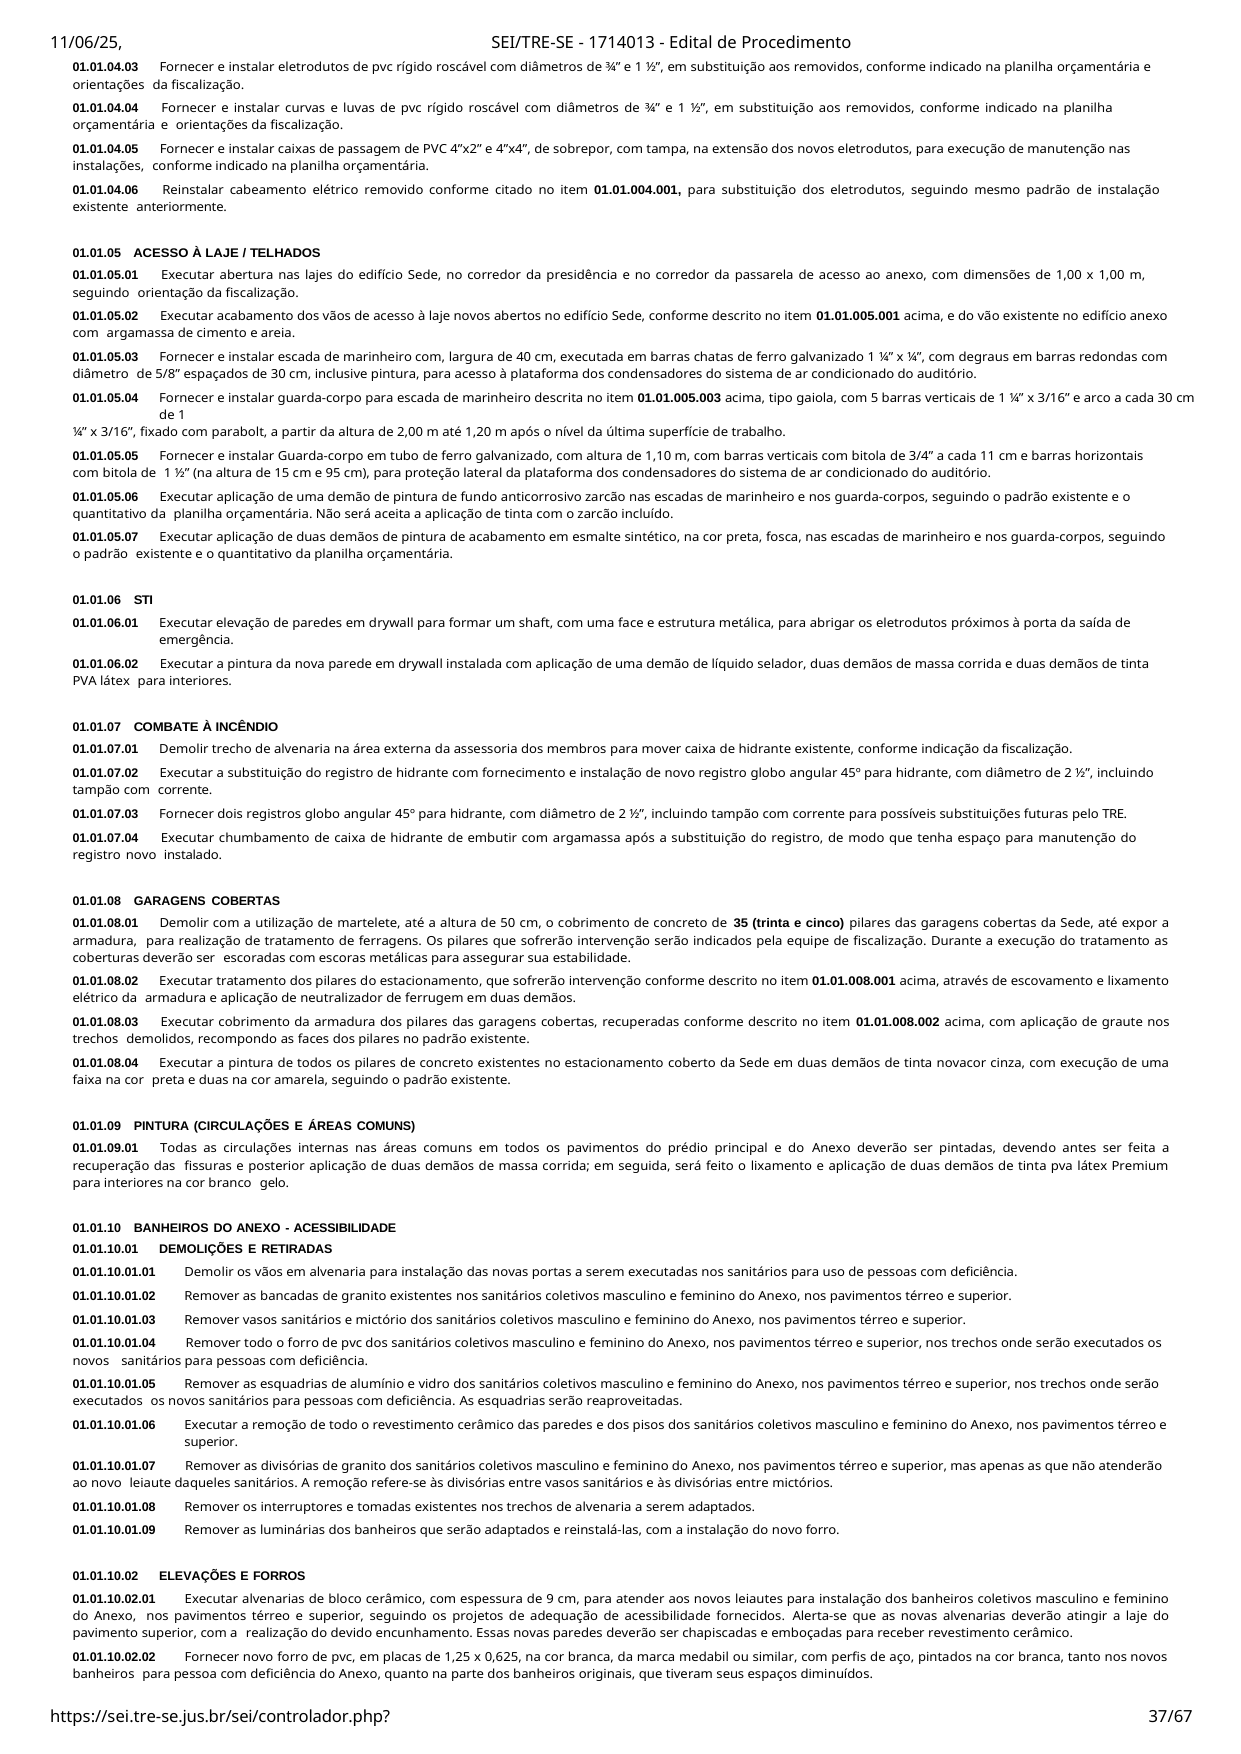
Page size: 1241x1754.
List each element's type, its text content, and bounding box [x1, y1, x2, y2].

list Fornecer e instalar guarda-corpo para escada de marinheiro descrita no item 01.01.005.003 acima, tipo gaiola, com 5 barras verticais de 1 ¼” x 3/16” e arco a cada 30 cm de 1 [72, 389, 1196, 423]
list Executar aplicação de duas demãos de pintura de acabamento em esmalte sintético, na cor preta, fosca, nas escadas de marinheiro e nos guarda-corpos, seguindo o padrão existente e o quantitativo da planilha orçamentária. [72, 528, 1170, 563]
list Demolir trecho de alvenaria na área externa da assessoria dos membros para mover caixa de hidrante existente, conforme indicação da fiscalização. [72, 740, 1196, 757]
list Executar alvenarias de bloco cerâmico, com espessura de 9 cm, para atender aos novos leiautes para instalação dos banheiros coletivos masculino e feminino do Anexo, nos pavimentos térreo e superior, seguindo os projetos de adequação de acessibilidade fornecidos. Alerta-se que as novas alvenarias deverão atingir a laje do pavimento superior, com a realização do devido encunhamento. Essas novas paredes deverão ser chapiscadas e emboçadas para receber revestimento cerâmico. [72, 1590, 1170, 1642]
list Executar aplicação de uma demão de pintura de fundo anticorrosivo zarcão nas escadas de marinheiro e nos guarda-corpos, seguindo o padrão existente e o quantitativo da planilha orçamentária. Não será aceita a aplicação de tinta com o zarcão incluído. [72, 488, 1170, 522]
list Executar chumbamento de caixa de hidrante de embutir com argamassa após a substituição do registro, de modo que tenha espaço para manutenção do registro novo instalado. [72, 829, 1170, 863]
subtitle BANHEIROS DO ANEXO - ACESSIBILIDADE [72, 1221, 1196, 1235]
subtitle COMBATE À INCÊNDIO [72, 719, 1196, 734]
list DEMOLIÇÕES E RETIRADAS [72, 1242, 1196, 1256]
list Executar a substituição do registro de hidrante com fornecimento e instalação de novo registro globo angular 45º para hidrante, com diâmetro de 2 ½”, incluindo tampão com corrente. [72, 764, 1170, 798]
list Executar tratamento dos pilares do estacionamento, que sofrerão intervenção conforme descrito no item 01.01.008.001 acima, através de escovamento e lixamento elétrico da armadura e aplicação de neutralizador de ferrugem em duas demãos. [72, 972, 1170, 1007]
list Fornecer e instalar escada de marinheiro com, largura de 40 cm, executada em barras chatas de ferro galvanizado 1 ¼” x ¼”, com degraus em barras redondas com diâmetro de 5/8” espaçados de 30 cm, inclusive pintura, para acesso à plataforma dos condensadores do sistema de ar condicionado do auditório. [72, 348, 1170, 382]
list Executar a remoção de todo o revestimento cerâmico das paredes e dos pisos dos sanitários coletivos masculino e feminino do Anexo, nos pavimentos térreo e superior. [72, 1416, 1196, 1450]
list Remover os interruptores e tomadas existentes nos trechos de alvenaria a serem adaptados. [72, 1498, 1196, 1515]
list Fornecer novo forro de pvc, em placas de 1,25 x 0,625, na cor branca, da marca medabil ou similar, com perfis de aço, pintados na cor branca, tanto nos novos banheiros para pessoa com deficiência do Anexo, quanto na parte dos banheiros originais, que tiveram seus espaços diminuídos. [72, 1648, 1170, 1682]
list Demolir os vãos em alvenaria para instalação das novas portas a serem executadas nos sanitários para uso de pessoas com deficiência. [72, 1263, 1196, 1280]
subtitle ELEVAÇÕES E FORROS [72, 1569, 1196, 1583]
subtitle PINTURA (CIRCULAÇÕES E ÁREAS COMUNS) [72, 1118, 1196, 1133]
list Remover as bancadas de granito existentes nos sanitários coletivos masculino e feminino do Anexo, nos pavimentos térreo e superior. [72, 1287, 1196, 1304]
list Fornecer e instalar Guarda-corpo em tubo de ferro galvanizado, com altura de 1,10 m, com barras verticais com bitola de 3/4” a cada 11 cm e barras horizontais com bitola de 1 ½” (na altura de 15 cm e 95 cm), para proteção lateral da plataforma dos condensadores do sistema de ar condicionado do auditório. [72, 447, 1170, 481]
list Executar abertura nas lajes do edifício Sede, no corredor da presidência e no corredor da passarela de acesso ao anexo, com dimensões de 1,00 x 1,00 m, seguindo orientação da fiscalização. [72, 266, 1170, 301]
list Fornecer e instalar eletrodutos de pvc rígido roscável com diâmetros de ¾” e 1 ½”, em substituição aos removidos, conforme indicado na planilha orçamentária e orientações da fiscalização. [72, 58, 1170, 93]
list Executar acabamento dos vãos de acesso à laje novos abertos no edifício Sede, conforme descrito no item 01.01.005.001 acima, e do vão existente no edifício anexo com argamassa de cimento e areia. [72, 307, 1170, 341]
list Executar elevação de paredes em drywall para formar um shaft, com uma face e estrutura metálica, para abrigar os eletrodutos próximos à porta da saída de emergência. [72, 614, 1196, 648]
list Executar cobrimento da armadura dos pilares das garagens cobertas, recuperadas conforme descrito no item 01.01.008.002 acima, com aplicação de graute nos trechos demolidos, recompondo as faces dos pilares no padrão existente. [72, 1013, 1170, 1047]
list Fornecer dois registros globo angular 45º para hidrante, com diâmetro de 2 ½”, incluindo tampão com corrente para possíveis substituições futuras pelo TRE. [72, 805, 1196, 822]
list Reinstalar cabeamento elétrico removido conforme citado no item 01.01.004.001, para substituição dos eletrodutos, seguindo mesmo padrão de instalação existente anteriormente. [72, 181, 1170, 215]
text ¼” x 3/16”, fixado com parabolt, a partir da altura de 2,00 m até 1,20 m após o nível da última superfície de trabalho. [72, 423, 1196, 440]
list Fornecer e instalar caixas de passagem de PVC 4”x2” e 4”x4”, de sobrepor, com tampa, na extensão dos novos eletrodutos, para execução de manutenção nas instalações, conforme indicado na planilha orçamentária. [72, 140, 1170, 174]
list Remover todo o forro de pvc dos sanitários coletivos masculino e feminino do Anexo, nos pavimentos térreo e superior, nos trechos onde serão executados os novos sanitários para pessoas com deficiência. [72, 1334, 1170, 1369]
list Fornecer e instalar curvas e luvas de pvc rígido roscável com diâmetros de ¾” e 1 ½”, em substituição aos removidos, conforme indicado na planilha orçamentária e orientações da fiscalização. [72, 99, 1170, 133]
subtitle ACESSO À LAJE / TELHADOS [72, 245, 1196, 260]
list Remover as luminárias dos banheiros que serão adaptados e reinstalá-las, com a instalação do novo forro. [72, 1521, 1196, 1538]
list Todas as circulações internas nas áreas comuns em todos os pavimentos do prédio principal e do Anexo deverão ser pintadas, devendo antes ser feita a recuperação das fissuras e posterior aplicação de duas demãos de massa corrida; em seguida, será feito o lixamento e aplicação de duas demãos de tinta pva látex Premium para interiores na cor branco gelo. [72, 1139, 1170, 1191]
subtitle GARAGENS COBERTAS [72, 893, 1196, 908]
list Remover as esquadrias de alumínio e vidro dos sanitários coletivos masculino e feminino do Anexo, nos pavimentos térreo e superior, nos trechos onde serão executados os novos sanitários para pessoas com deficiência. As esquadrias serão reaproveitadas. [72, 1375, 1170, 1409]
list Executar a pintura da nova parede em drywall instalada com aplicação de uma demão de líquido selador, duas demãos de massa corrida e duas demãos de tinta PVA látex para interiores. [72, 655, 1170, 689]
list Demolir com a utilização de martelete, até a altura de 50 cm, o cobrimento de concreto de 35 (trinta e cinco) pilares das garagens cobertas da Sede, até expor a armadura, para realização de tratamento de ferragens. Os pilares que sofrerão intervenção serão indicados pela equipe de fiscalização. Durante a execução do tratamento as coberturas deverão ser escoradas com escoras metálicas para assegurar sua estabilidade. [72, 914, 1170, 966]
list Executar a pintura de todos os pilares de concreto existentes no estacionamento coberto da Sede em duas demãos de tinta novacor cinza, com execução de uma faixa na cor preta e duas na cor amarela, seguindo o padrão existente. [72, 1054, 1170, 1088]
subtitle STI [72, 593, 1196, 607]
list Remover vasos sanitários e mictório dos sanitários coletivos masculino e feminino do Anexo, nos pavimentos térreo e superior. [72, 1311, 1196, 1328]
list Remover as divisórias de granito dos sanitários coletivos masculino e feminino do Anexo, nos pavimentos térreo e superior, mas apenas as que não atenderão ao novo leiaute daqueles sanitários. A remoção refere-se às divisórias entre vasos sanitários e às divisórias entre mictórios. [72, 1457, 1170, 1491]
